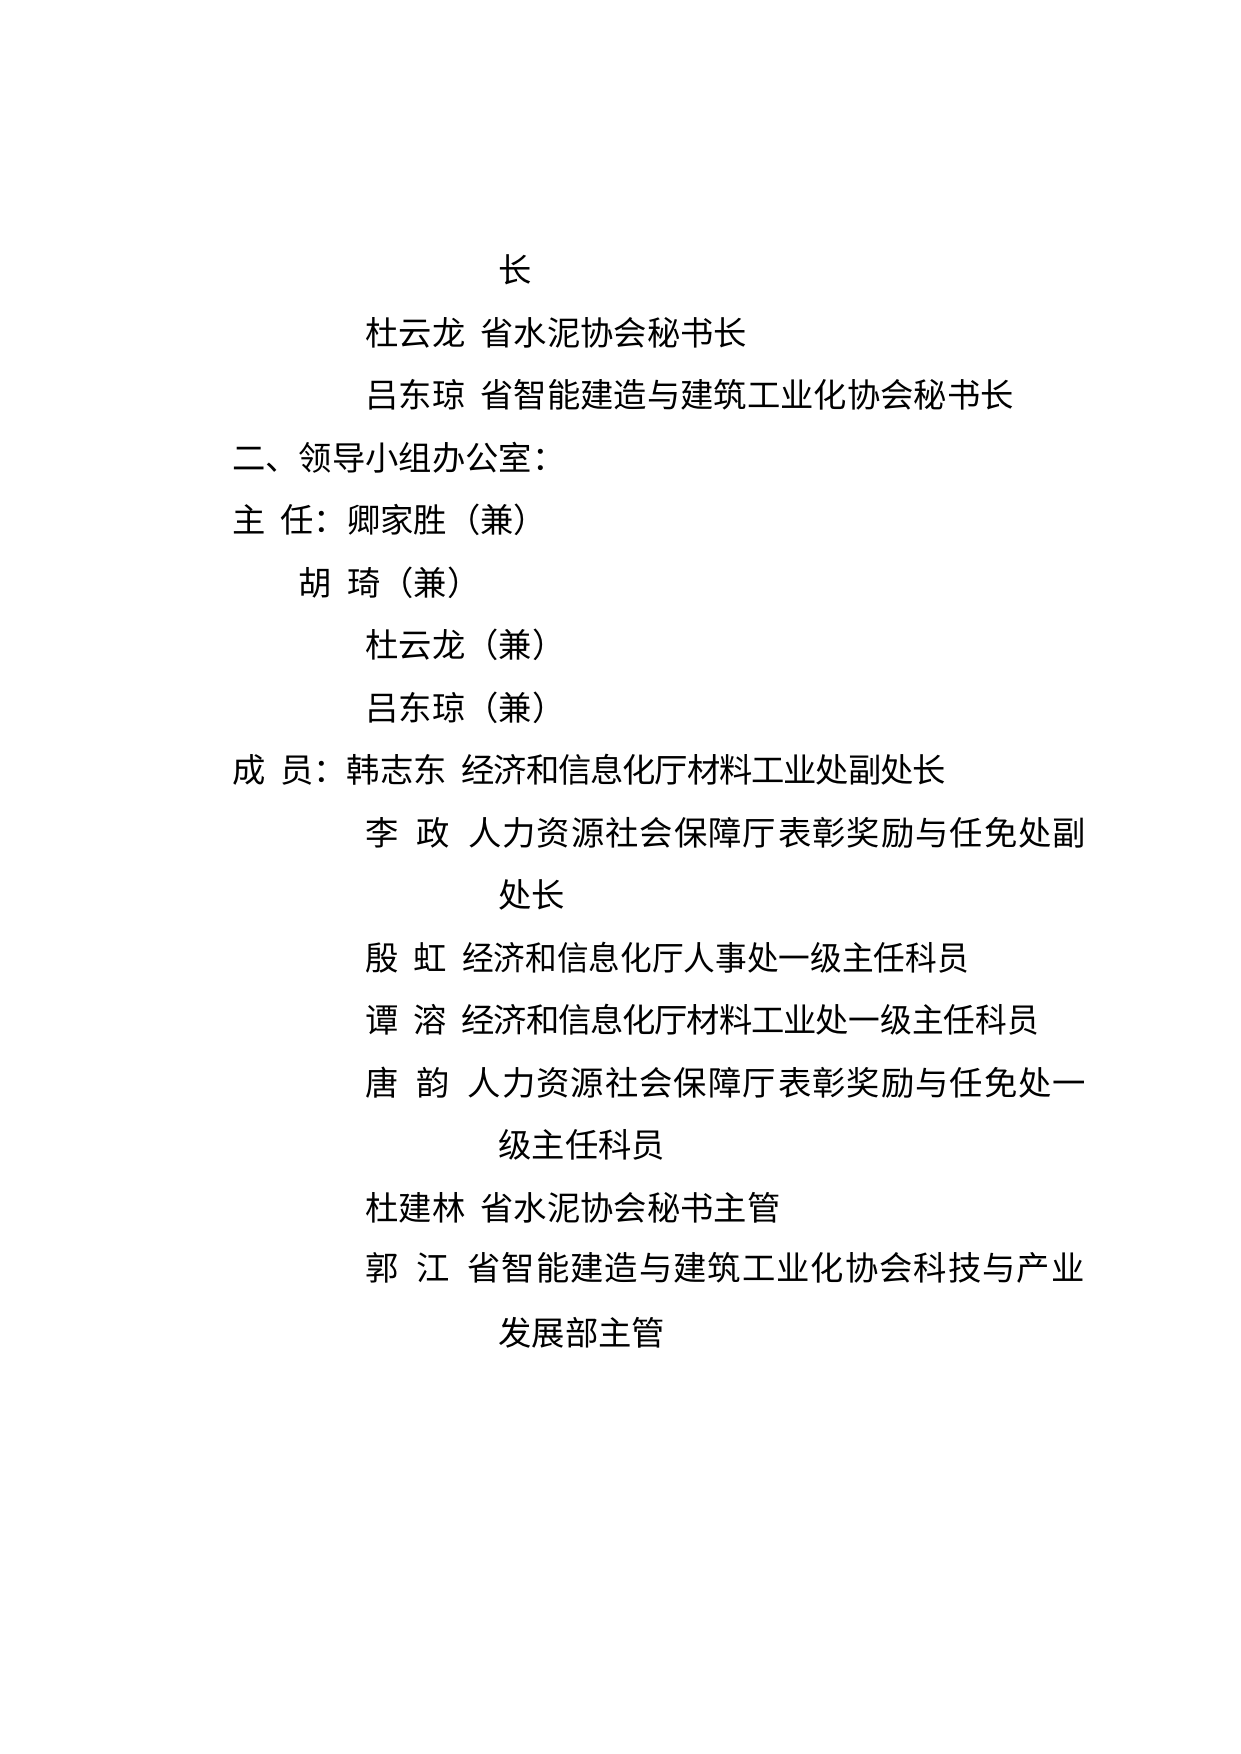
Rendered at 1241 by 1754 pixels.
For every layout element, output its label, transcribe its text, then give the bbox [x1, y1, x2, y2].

text 殷 虹 经济和信息化厅人事处一级主任科员 [165, 920, 1087, 983]
text 主 任：卿家胜（兼） [165, 483, 1087, 545]
text 杜建林 省水泥协会秘书主管 [165, 1170, 1087, 1233]
text 唐 韵 人力资源社会保障厅表彰奖励与任免处一级主任科员 [365, 1045, 1087, 1170]
text 杜云龙 省水泥协会秘书长 [165, 295, 1087, 358]
text 胡 琦（兼） [165, 545, 1087, 608]
text 杜云龙（兼） [165, 608, 1087, 670]
text 二、领导小组办公室： [165, 420, 1087, 483]
text 郭 江 省智能建造与建筑工业化协会科技与产业发展部主管 [365, 1233, 1087, 1363]
text 李 政 人力资源社会保障厅表彰奖励与任免处副处长 [365, 795, 1087, 920]
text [365, 233, 1087, 295]
text 吕东琼（兼） [165, 670, 1087, 733]
text 吕东琼 省智能建造与建筑工业化协会秘书长 [165, 358, 1087, 420]
text 成 员：韩志东 经济和信息化厅材料工业处副处长 [232, 733, 1087, 795]
text 谭 溶 经济和信息化厅材料工业处一级主任科员 [365, 983, 1087, 1045]
